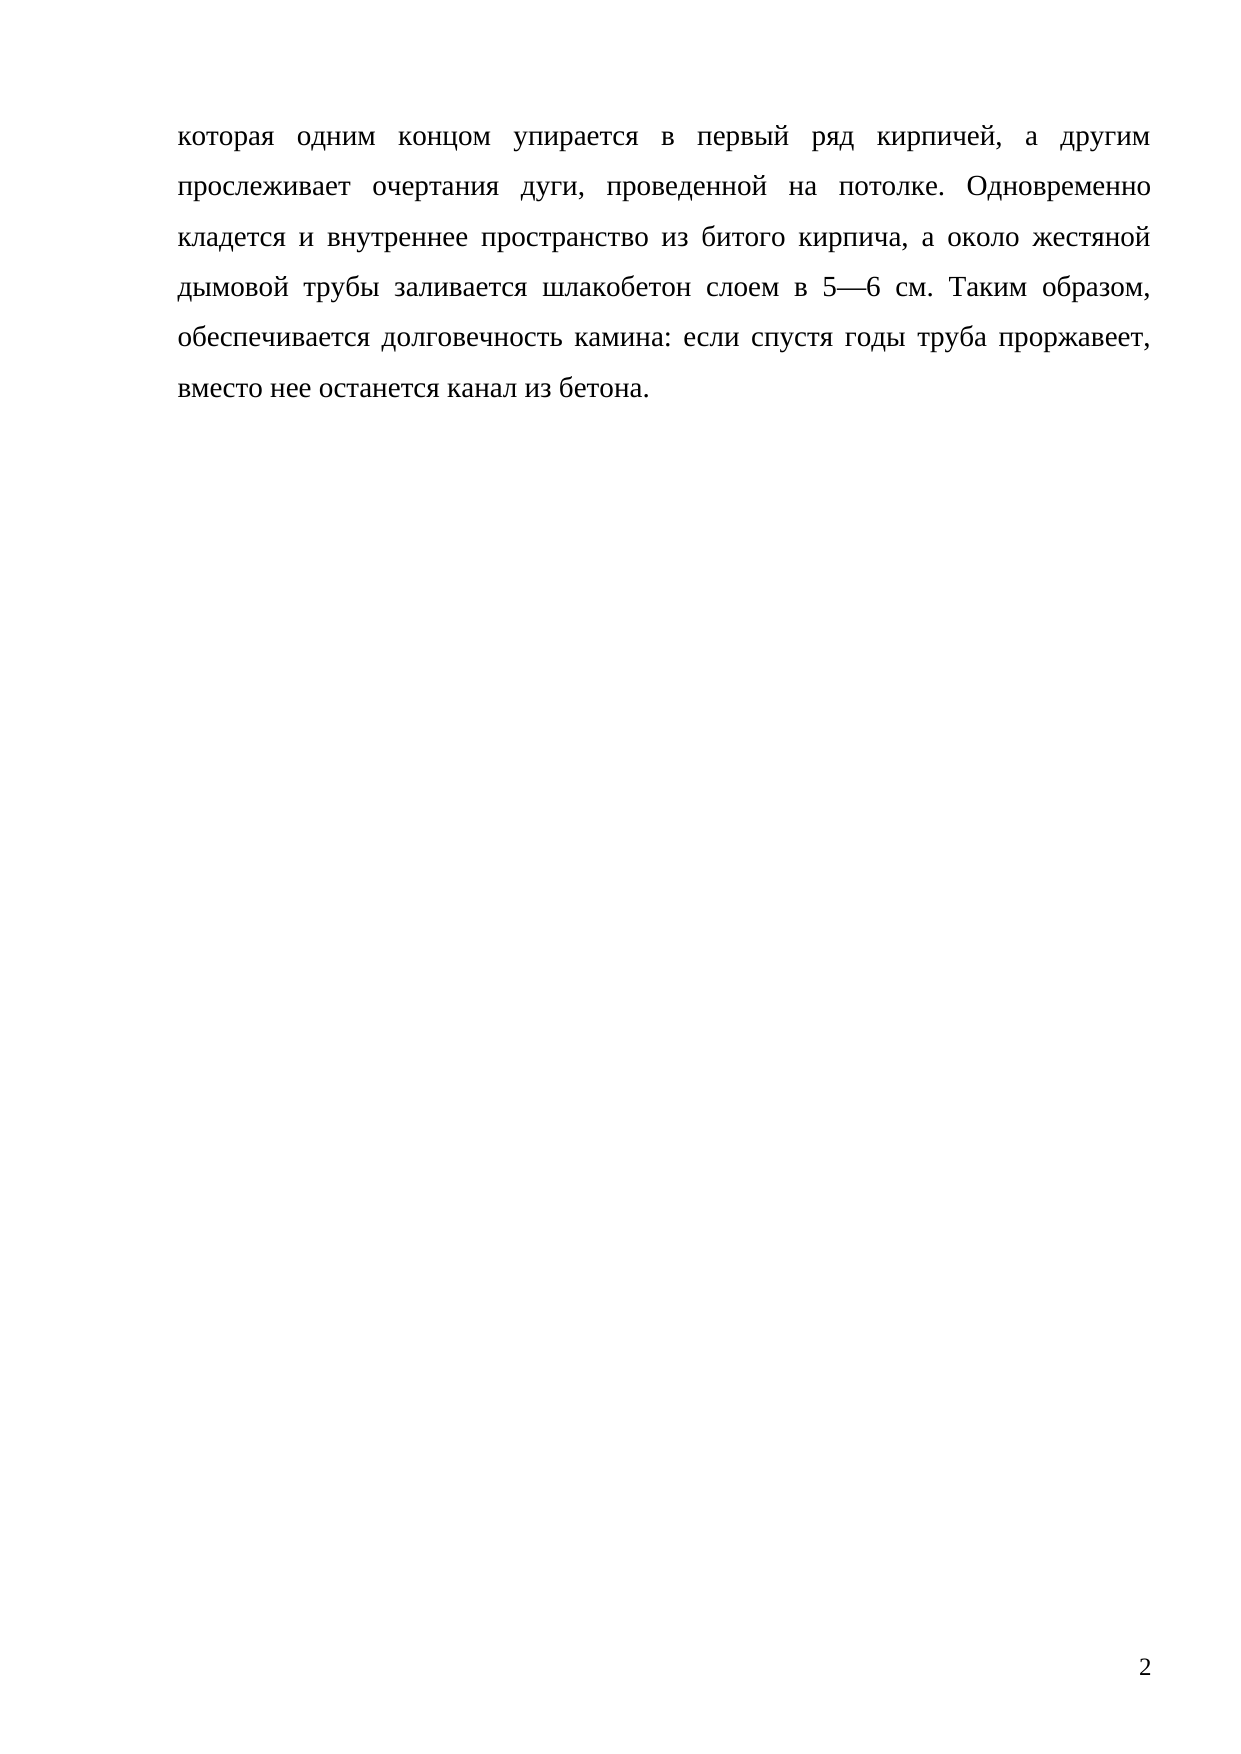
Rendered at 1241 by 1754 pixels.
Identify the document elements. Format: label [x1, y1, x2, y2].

text [177, 118, 1152, 403]
